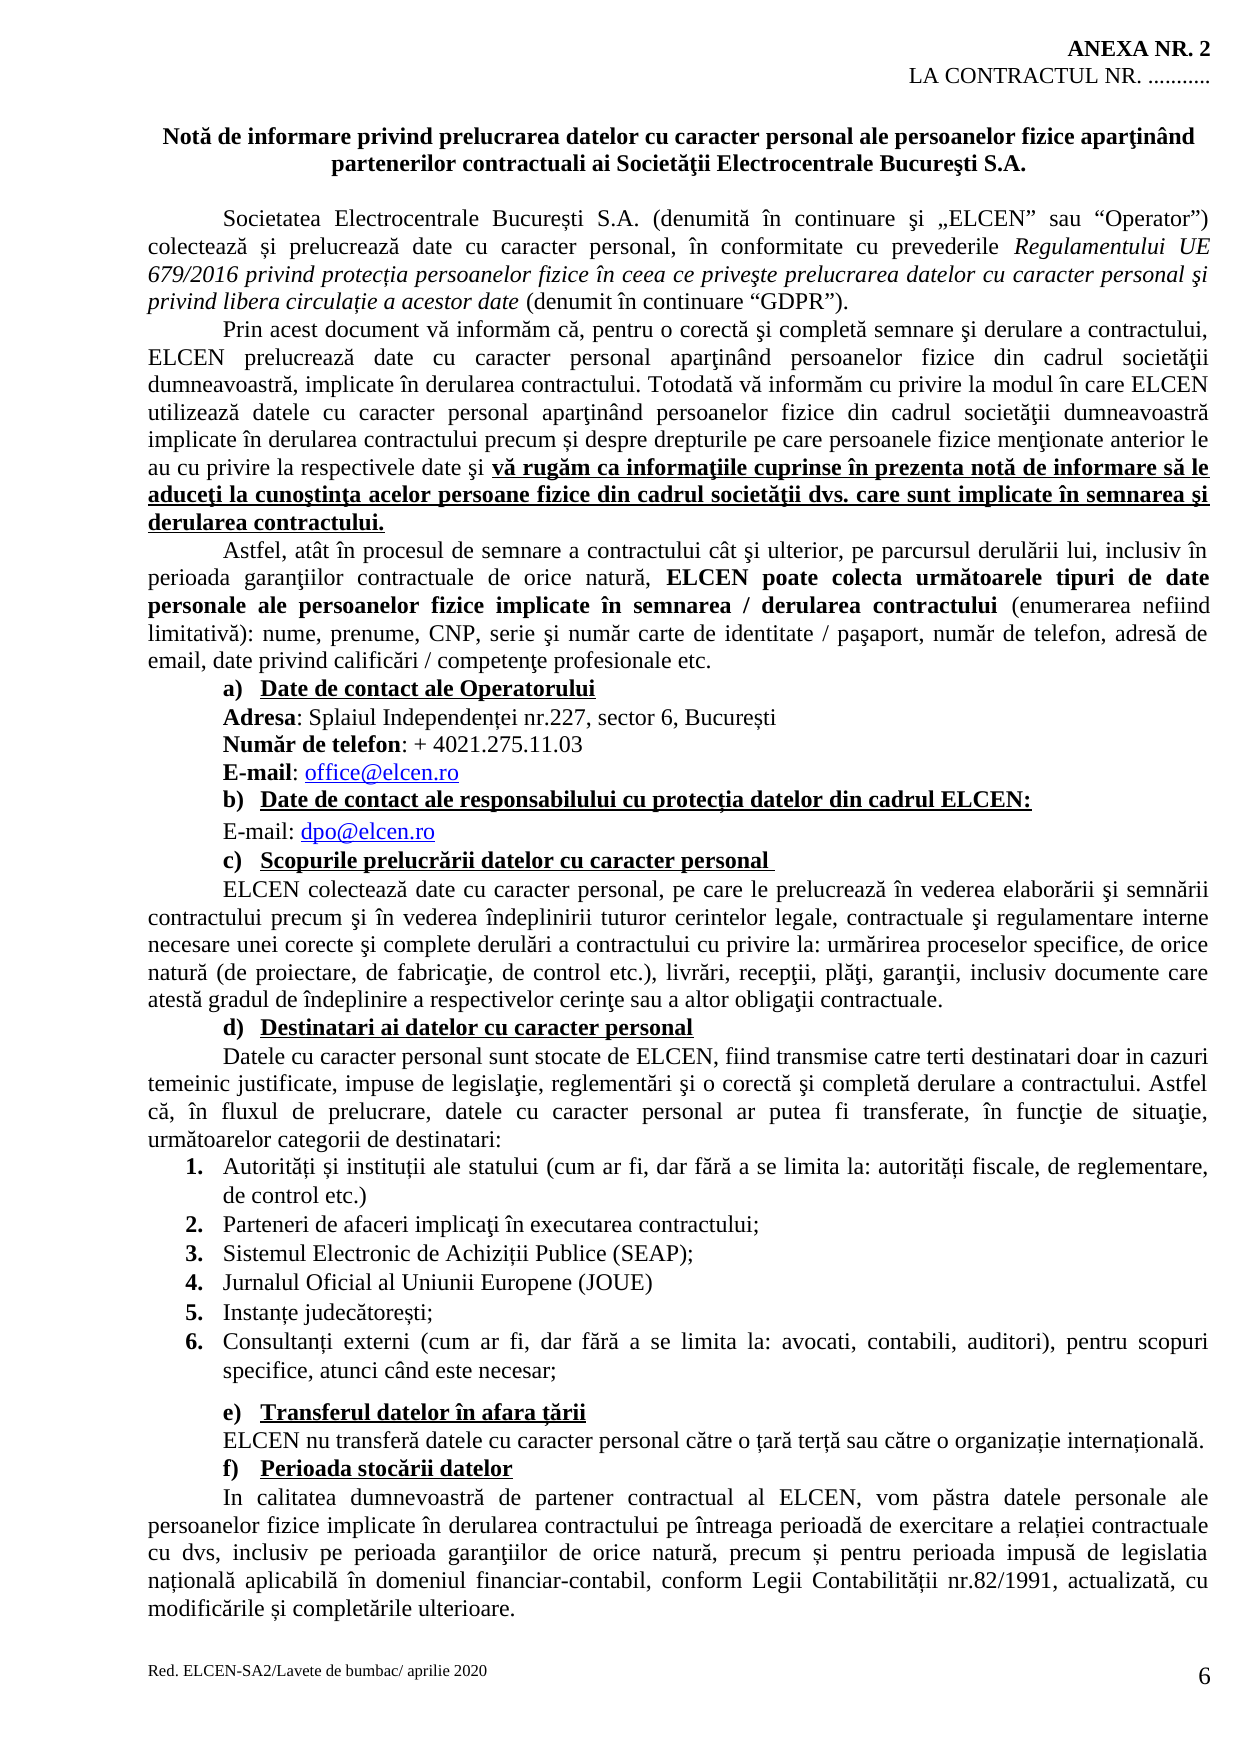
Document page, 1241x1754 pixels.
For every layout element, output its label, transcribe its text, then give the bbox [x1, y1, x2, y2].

text E-mail: dpo@elcen.ro [148, 817, 1211, 845]
list Jurnalul Oficial al Uniunii Europene (JOUE) [185, 1268, 1211, 1296]
list Destinatari ai datelor cu caracter personal [223, 1013, 1211, 1041]
list Autorități și instituții ale statului (cum ar fi, dar fără a se limita la: autorități fiscale, de reglementare, de control etc.) [185, 1152, 1211, 1209]
text Astfel, atât în procesul de semnare a contractului cât şi ulterior, pe parcursul derulării lui, inclusiv în perioada garanţiilor contractuale de orice natură, ELCEN poate colecta următoarele tipuri de date personale ale persoanelor fizice implicate în semnarea / derularea contractului (enumerarea nefiind limitativă): nume, prenume, CNP, serie şi număr carte de identitate / paşaport, număr de telefon, adresă de email, date privind calificări / competenţe profesionale etc. [148, 536, 1211, 674]
list Scopurile prelucrării datelor cu caracter personal [223, 845, 1211, 873]
list Date de contact ale Operatorului [223, 674, 1211, 701]
list Consultanți externi (cum ar fi, dar fără a se limita la: avocati, contabili, auditori), pentru scopuri specifice, atunci când este necesar; [185, 1327, 1211, 1383]
text Prin acest document vă informăm că, pentru o corectă şi completă semnare şi derulare a contractului, ELCEN prelucrează date cu caracter personal aparţinând persoanelor fizice din cadrul societăţii dumneavoastră, implicate în derularea contractului. Totodată vă informăm cu privire la modul în care ELCEN utilizează datele cu caracter personal aparţinând persoanelor fizice din cadrul societăţii dumneavoastră implicate în derularea contractului precum și despre drepturile pe care persoanele fizice menţionate anterior le au cu privire la respectivele date şi vă rugăm ca informaţiile cuprinse în prezenta notă de informare să le aduceţi la cunoştinţa acelor persoane fizice din cadrul societăţii dvs. care sunt implicate în semnarea şi derularea contractului. [148, 315, 1211, 536]
text Societatea Electrocentrale București S.A. (denumită în continuare şi „ELCEN” sau “Operator”) colectează și prelucrează date cu caracter personal, în conformitate cu prevederile Regulamentului UE 679/2016 privind protecția persoanelor fizice în ceea ce priveşte prelucrarea datelor cu caracter personal şi privind libera circulație a acestor date (denumit în continuare “GDPR”). [148, 204, 1211, 315]
text anexa nr. 2 [148, 35, 1211, 62]
text E-mail: office@elcen.ro [148, 758, 1211, 786]
text LA CONTRACTUL NR. ........... [148, 62, 1211, 88]
list Sistemul Electronic de Achiziții Publice (SEAP); [185, 1239, 1211, 1267]
text Datele cu caracter personal sunt stocate de ELCEN, fiind transmise catre terti destinatari doar in cazuri temeinic justificate, impuse de legislaţie, reglementări şi o corectă şi completă derulare a contractului. Astfel că, în fluxul de prelucrare, datele cu caracter personal ar putea fi transferate, în funcţie de situaţie, următoarelor categorii de destinatari: [148, 1042, 1211, 1152]
list Date de contact ale responsabilului cu protecția datelor din cadrul ELCEN: [223, 786, 1240, 813]
text ELCEN nu transferă datele cu caracter personal către o țară terță sau către o organizație internațională. [148, 1426, 1211, 1454]
list Instanțe judecătorești; [185, 1297, 1211, 1325]
text Adresa: Splaiul Independenței nr.227, sector 6, București [148, 703, 1211, 730]
list Transferul datelor în afara țării [223, 1397, 1211, 1425]
text ELCEN colectează date cu caracter personal, pe care le prelucrează în vederea elaborării şi semnării contractului precum şi în vederea îndeplinirii tuturor cerintelor legale, contractuale şi regulamentare interne necesare unei corecte şi complete derulări a contractului cu privire la: urmărirea proceselor specifice, de orice natură (de proiectare, de fabricaţie, de control etc.), livrări, recepţii, plăţi, garanţii, inclusiv documente care atestă gradul de îndeplinire a respectivelor cerinţe sau a altor obligaţii contractuale. [148, 875, 1211, 1013]
list Parteneri de afaceri implicaţi în executarea contractului; [185, 1210, 1211, 1238]
text Număr de telefon: + 4021.275.11.03 [148, 730, 1211, 758]
text Notă de informare privind prelucrarea datelor cu caracter personal ale persoanelor fizice aparţinând partenerilor contractuali ai Societăţii Electrocentrale Bucureşti S.A. [148, 122, 1211, 177]
text In calitatea dumnevoastră de partener contractual al ELCEN, vom păstra datele personale ale persoanelor fizice implicate în derularea contractului pe întreaga perioadă de exercitare a relației contractuale cu dvs, inclusiv pe perioada garanţiilor de orice natură, precum și pentru perioada impusă de legislatia națională aplicabilă în domeniul financiar-contabil, conform Legii Contabilității nr.82/1991, actualizată, cu modificările și completările ulterioare. [148, 1483, 1211, 1621]
list Perioada stocării datelor [223, 1454, 1211, 1482]
